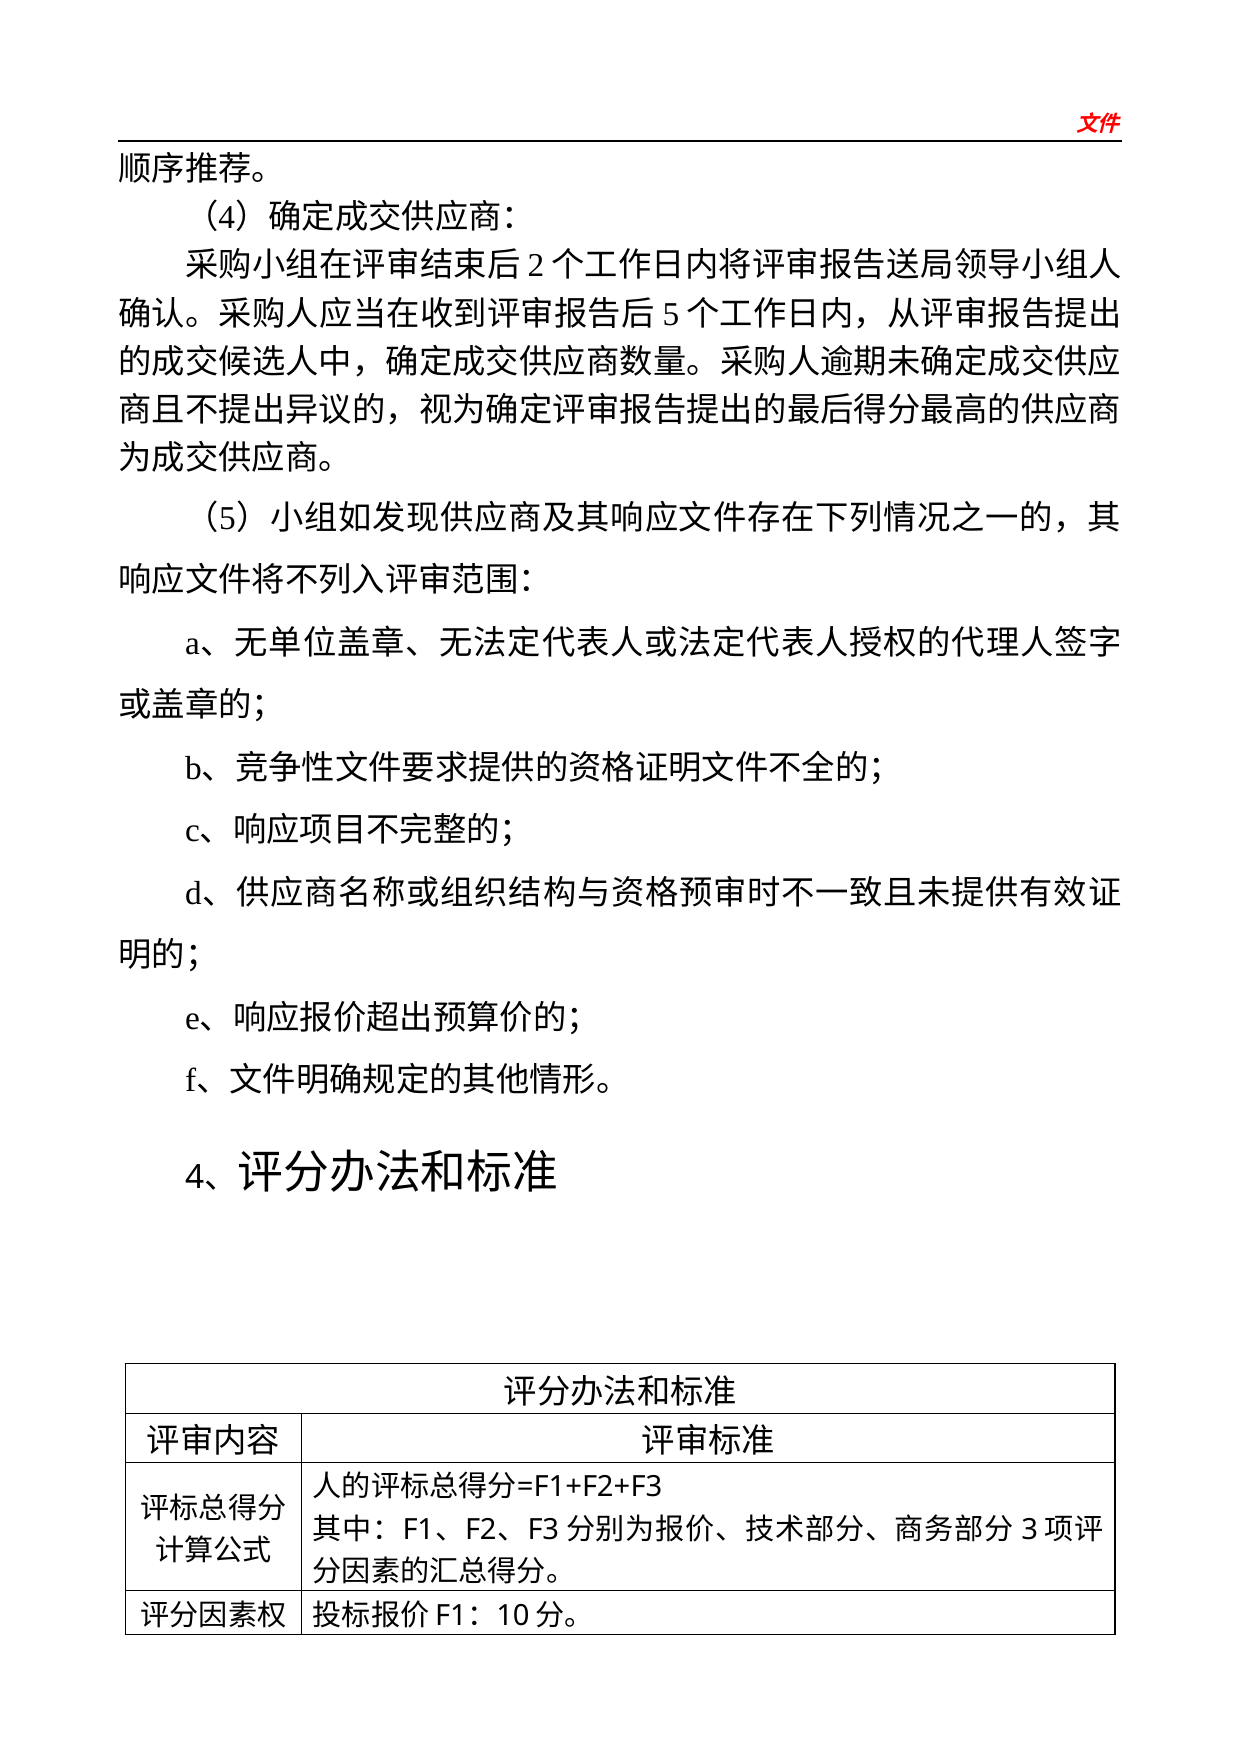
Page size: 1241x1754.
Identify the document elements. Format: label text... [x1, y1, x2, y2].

text a、无单位盖章、无法定代表人或法定代表人授权的代理人签字或盖章的； [118, 604, 1122, 729]
text d、供应商名称或组织结构与资格预审时不一致且未提供有效证明的； [118, 854, 1122, 979]
text （5）小组如发现供应商及其响应文件存在下列情况之一的，其响应文件将不列入评审范围： [118, 479, 1122, 604]
table_cell 评审内容 [126, 1414, 301, 1462]
text f、文件明确规定的其他情形。 [118, 1042, 1122, 1104]
table_cell 评审标准 [302, 1414, 1114, 1462]
table_cell 评标总得分计算公式 [126, 1463, 301, 1590]
text （4）确定成交供应商： [118, 190, 1122, 238]
table_cell 评分因素权重 [126, 1591, 301, 1633]
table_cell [302, 1591, 1114, 1633]
text c、响应项目不完整的； [118, 792, 1122, 854]
table_header 评分办法和标准 [126, 1364, 1114, 1413]
list 4、评分办法和标准 [118, 1138, 1122, 1201]
text e、响应报价超出预算价的； [118, 979, 1122, 1042]
table_cell 人的评标总得分=F1+F2+F3 其中：F1、F2、F3分别为报价、技术部分、商务部分3项评分因素的汇总得分。 [302, 1463, 1114, 1590]
text b、竞争性文件要求提供的资格证明文件不全的； [118, 729, 1122, 792]
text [118, 142, 1122, 190]
text 采购小组在评审结束后2个工作日内将评审报告送局领导小组人确认。采购人应当在收到评审报告后5个工作日内，从评审报告提出的成交候选人中，确定成交供应商数量。采购人逾期未确定成交供应商且不提出异议的，视为确定评审报告提出的最后得分最高的供应商为成交供应商。 [118, 238, 1122, 479]
